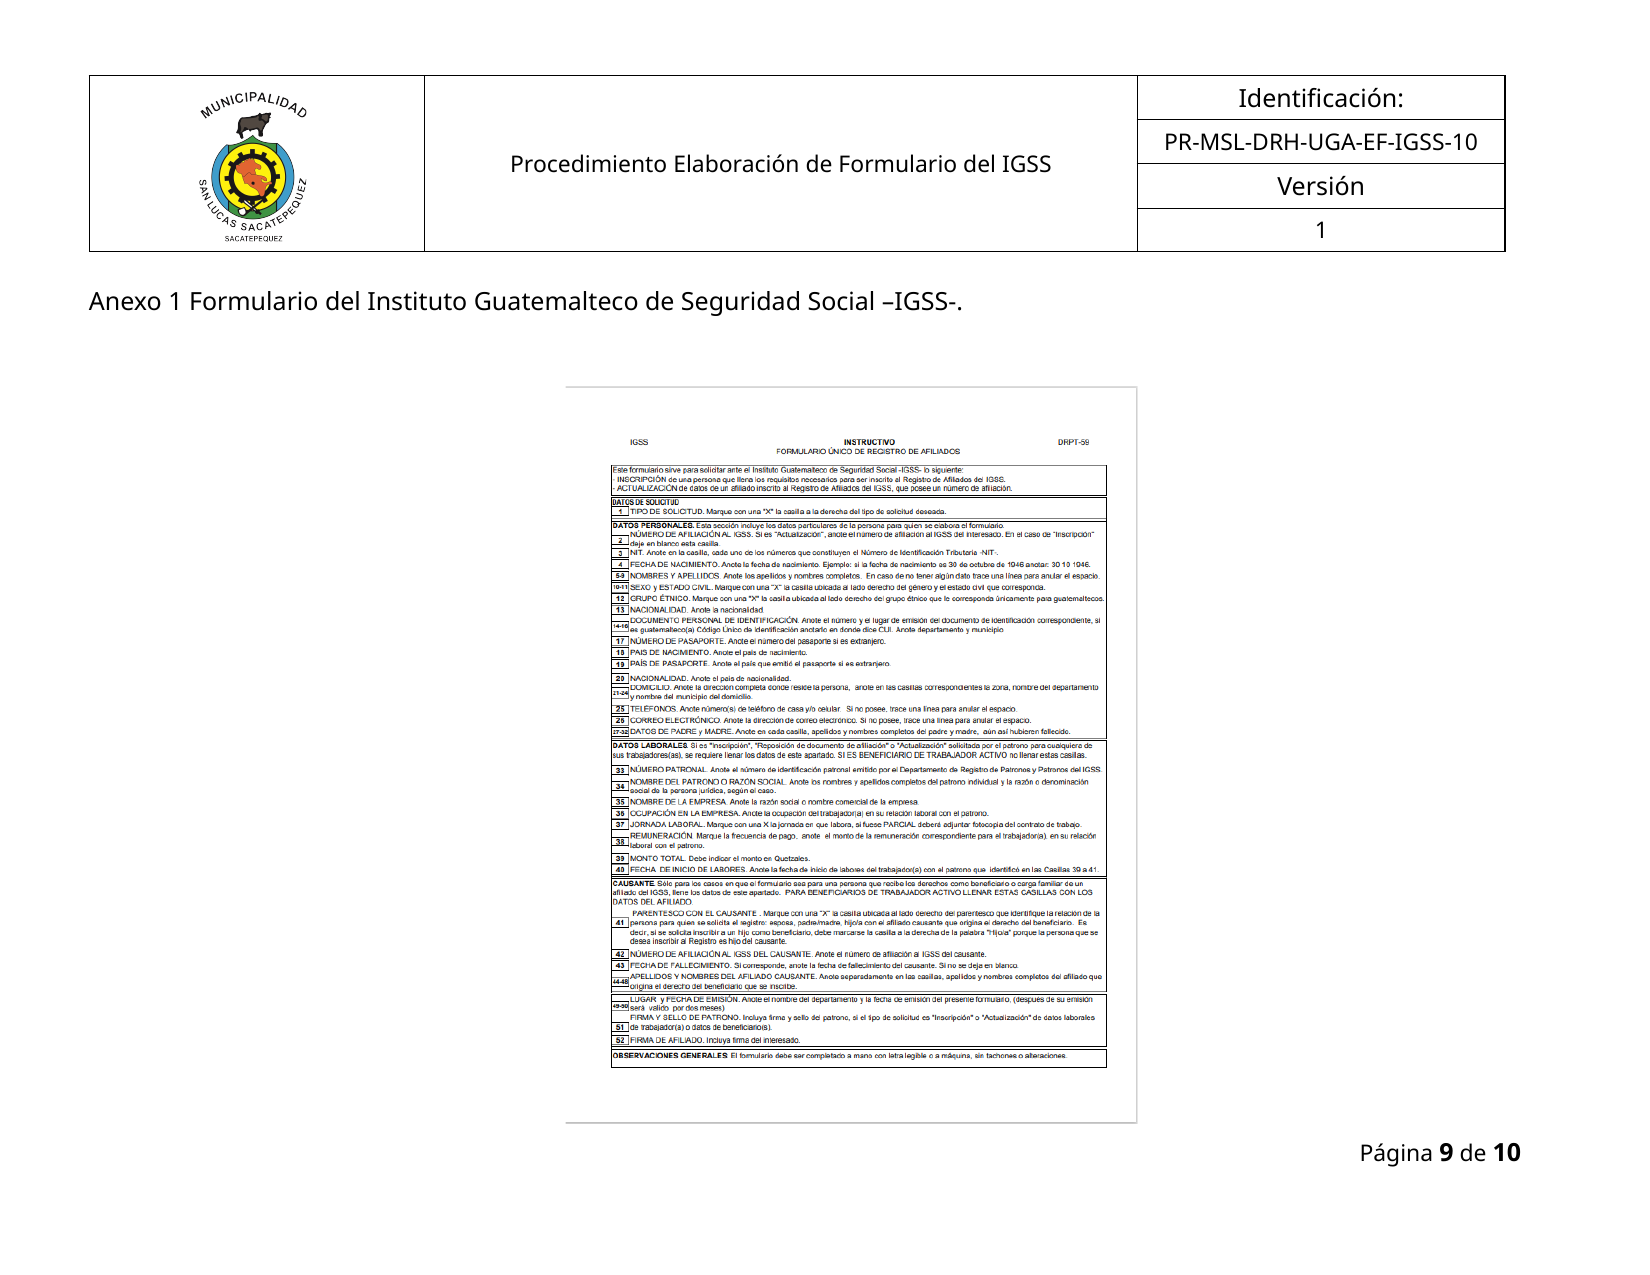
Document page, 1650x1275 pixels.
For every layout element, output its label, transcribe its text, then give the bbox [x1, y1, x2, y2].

picture [199, 92, 307, 242]
picture [565, 386, 1138, 1124]
text Anexo 1 Formulario del Instituto Guatemalteco de Seguridad Social –IGSS-. [89, 284, 1521, 318]
